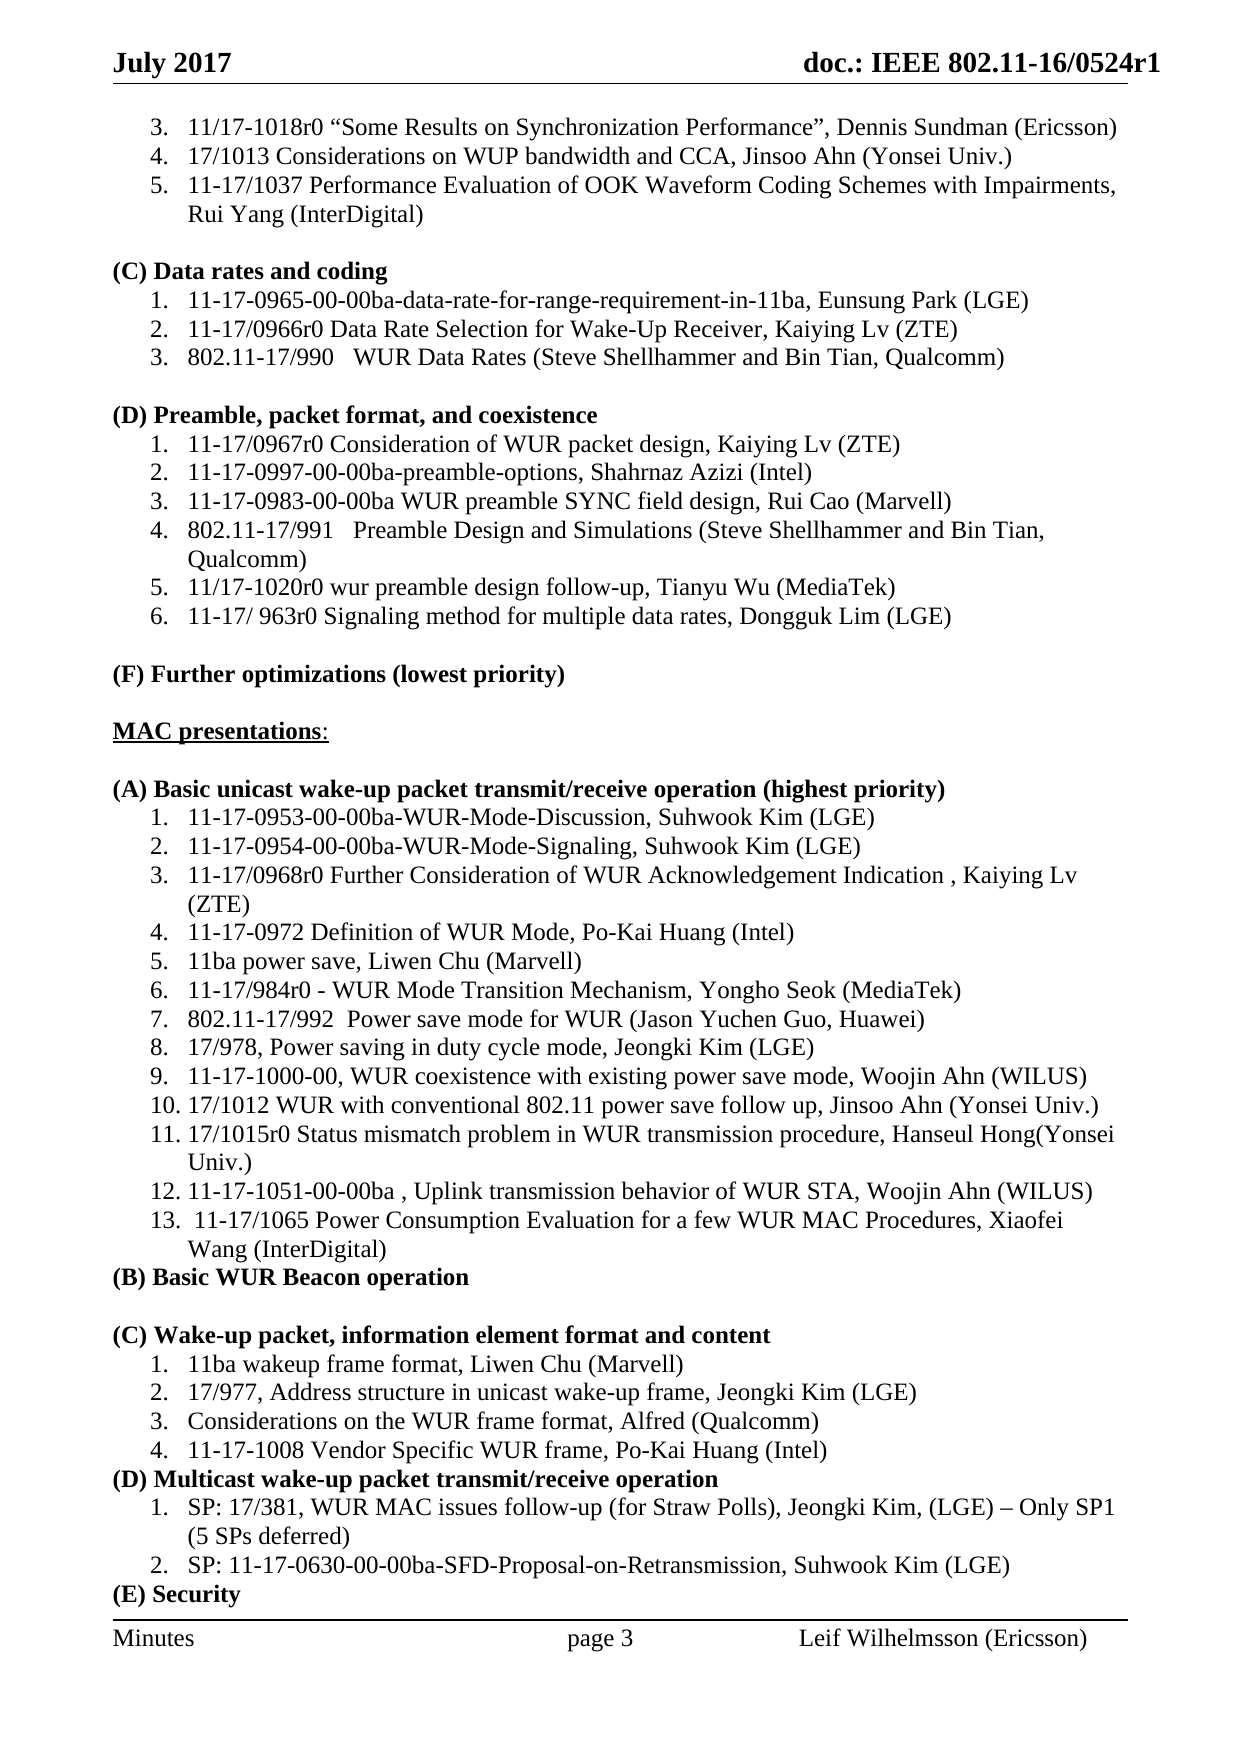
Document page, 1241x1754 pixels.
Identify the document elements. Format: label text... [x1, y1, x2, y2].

list 802.11-17/992 Power save mode for WUR (Jason Yuchen Guo, Huawei) [150, 1004, 1128, 1032]
text (E) Security [112, 1579, 1128, 1607]
text MAC presentations: [112, 716, 1128, 745]
list 11-17-1008 Vendor Specific WUR frame, Po-Kai Huang (Intel) [150, 1435, 1128, 1464]
text (D) Multicast wake-up packet transmit/receive operation [112, 1464, 1128, 1492]
list 11-17-0965-00-00ba-data-rate-for-range-requirement-in-11ba, Eunsung Park (LGE) [150, 285, 1128, 314]
list 11-17/1037 Performance Evaluation of OOK Waveform Coding Schemes with Impairments, Rui Yang (InterDigital) [150, 170, 1128, 227]
list SP: 17/381, WUR MAC issues follow-up (for Straw Polls), Jeongki Kim, (LGE) – Only SP1 (5 SPs deferred) [150, 1492, 1128, 1550]
text (C) Data rates and coding [112, 256, 1128, 285]
list 17/1012 WUR with conventional 802.11 power save follow up, Jinsoo Ahn (Yonsei Univ.) [150, 1090, 1128, 1119]
list 17/1015r0 Status mismatch problem in WUR transmission procedure, Hanseul Hong(Yonsei Univ.) [150, 1119, 1128, 1176]
list 11-17/0967r0 Consideration of WUR packet design, Kaiying Lv (ZTE) [150, 429, 1128, 457]
list 17/977, Address structure in unicast wake-up frame, Jeongki Kim (LGE) [150, 1377, 1128, 1406]
text (C) Wake-up packet, information element format and content [112, 1320, 1128, 1349]
list 802.11-17/991 Preamble Design and Simulations (Steve Shellhammer and Bin Tian, Qualcomm) [150, 515, 1128, 572]
text (D) Preamble, packet format, and coexistence [112, 400, 1128, 429]
list 11-17/984r0 - WUR Mode Transition Mechanism, Yongho Seok (MediaTek) [150, 975, 1128, 1004]
list 11-17-0997-00-00ba-preamble-options, Shahrnaz Azizi (Intel) [150, 457, 1128, 486]
list 11ba power save, Liwen Chu (Marvell) [150, 946, 1128, 975]
list 11-17-1051-00-00ba , Uplink transmission behavior of WUR STA, Woojin Ahn (WILUS) [150, 1176, 1128, 1205]
list 11/17-1018r0 “Some Results on Synchronization Performance”, Dennis Sundman (Ericsson) [150, 112, 1128, 141]
text (B) Basic WUR Beacon operation [112, 1262, 1128, 1291]
list 17/1013 Considerations on WUP bandwidth and CCA, Jinsoo Ahn (Yonsei Univ.) [150, 141, 1128, 170]
list 802.11-17/990 WUR Data Rates (Steve Shellhammer and Bin Tian, Qualcomm) [150, 342, 1128, 371]
list 11ba wakeup frame format, Liwen Chu (Marvell) [150, 1349, 1128, 1377]
list SP: 11-17-0630-00-00ba-SFD-Proposal-on-Retransmission, Suhwook Kim (LGE) [150, 1550, 1128, 1579]
list 11-17/1065 Power Consumption Evaluation for a few WUR MAC Procedures, Xiaofei Wang (InterDigital) [150, 1205, 1128, 1262]
list Considerations on the WUR frame format, Alfred (Qualcomm) [150, 1406, 1128, 1435]
list 11-17-0953-00-00ba-WUR-Mode-Discussion, Suhwook Kim (LGE) [150, 802, 1128, 831]
list 11-17-0983-00-00ba WUR preamble SYNC field design, Rui Cao (Marvell) [150, 486, 1128, 515]
list 17/978, Power saving in duty cycle mode, Jeongki Kim (LGE) [150, 1032, 1128, 1061]
list 11-17/ 963r0 Signaling method for multiple data rates, Dongguk Lim (LGE) [150, 601, 1128, 630]
list 11-17/0968r0 Further Consideration of WUR Acknowledgement Indication , Kaiying Lv (ZTE) [150, 860, 1128, 917]
text (A) Basic unicast wake-up packet transmit/receive operation (highest priority) [112, 774, 1128, 802]
text (F) Further optimizations (lowest priority) [112, 659, 1128, 687]
list 11-17-0954-00-00ba-WUR-Mode-Signaling, Suhwook Kim (LGE) [150, 831, 1128, 860]
list 11-17/0966r0 Data Rate Selection for Wake-Up Receiver, Kaiying Lv (ZTE) [150, 314, 1128, 342]
list 11/17-1020r0 wur preamble design follow-up, Tianyu Wu (MediaTek) [150, 572, 1128, 601]
list 11-17-1000-00, WUR coexistence with existing power save mode, Woojin Ahn (WILUS) [150, 1061, 1128, 1090]
list 11-17-0972 Definition of WUR Mode, Po-Kai Huang (Intel) [150, 917, 1128, 946]
